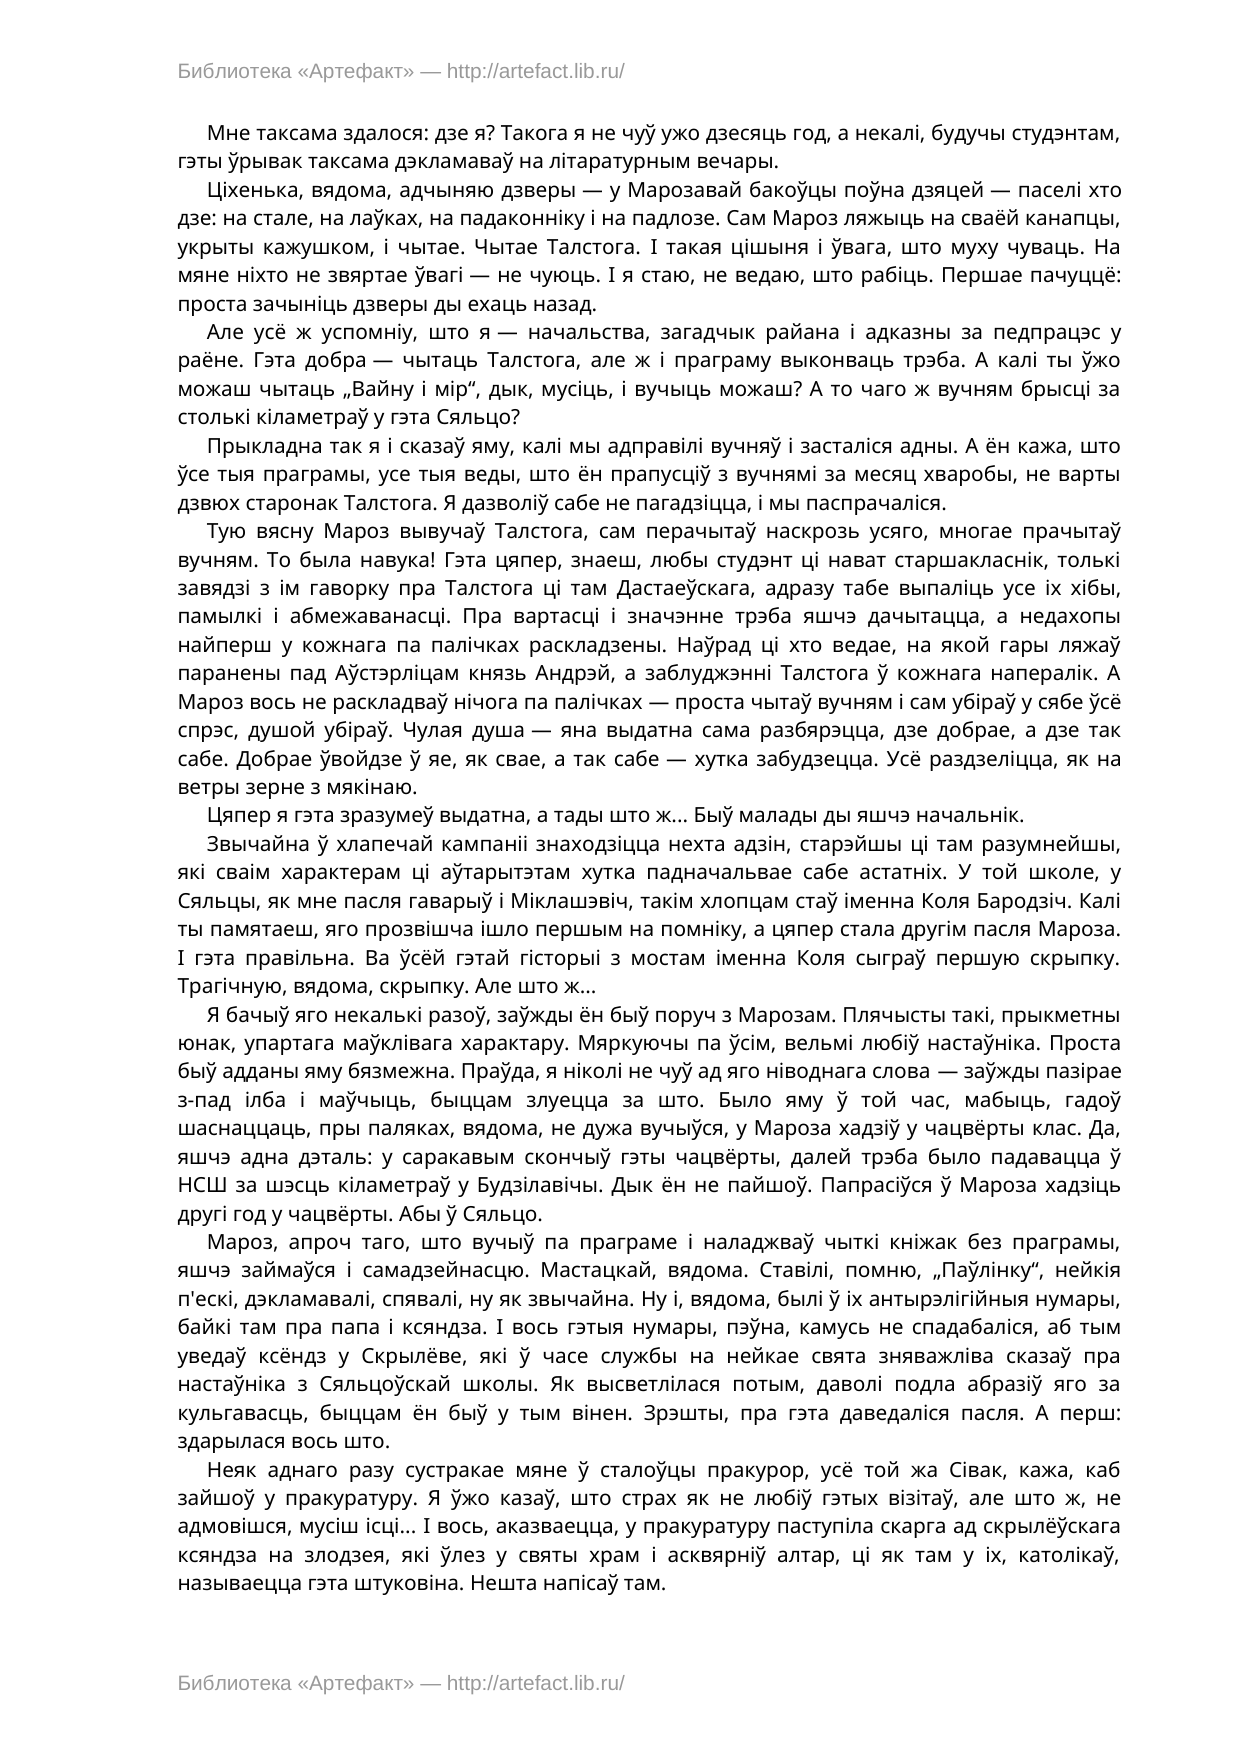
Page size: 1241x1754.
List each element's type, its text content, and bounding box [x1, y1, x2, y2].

text Мароз, апроч таго, што вучыў па праграме і наладжваў чыткі кніжак без праграмы, яшчэ займаўся і самадзейнасцю. Мастацкай, вядома. Ставілі, помню, „Паўлінку“, нейкія п'ескі, дэкламавалі, спявалі, ну як звычайна. Ну і, вядома, былі ў іх антырэлігійныя нумары, байкі там пра папа і ксяндза. I вось гэтыя нумары, пэўна, камусь не спадабаліся, аб тым уведаў ксёндз у Скрылёве, які ў часе службы на нейкае свята зняважліва сказаў пра настаўніка з Сяльцоўскай школы. Як высветлілася потым, даволі подла абразіў яго за кульгавасць, быццам ён быў у тым вінен. Зрэшты, пра гэта даведаліся пасля. А перш: здарылася вось што. [177, 1227, 1122, 1455]
text Тую вясну Мароз вывучаў Талстога, сам перачытаў наскрозь усяго, многае прачытаў вучням. То была навука! Гэта цяпер, знаеш, любы студэнт ці нават старшакласнік, толькі завядзі з ім гаворку пра Талстога ці там Дастаеўскага, адразу табе выпаліць усе іх хібы, памылкі і абмежаванасці. Пра вартасці і значэнне трэба яшчэ дачытацца, а недахопы найперш у кожнага па палічках раскладзены. Наўрад ці хто ведае, на якой гары ляжаў паранены пад Аўстэрліцам князь Андрэй, а заблуджэнні Талстога ў кожнага напералік. А Мароз вось не раскладваў нічога па палічках — проста чытаў вучням і сам убіраў у сябе ўсё спрэс, душой убіраў. Чулая душа — яна выдатна сама разбярэцца, дзе добрае, а дзе так сабе. Добрае ўвойдзе ў яе, як свае, а так сабе — хутка забудзецца. Усё раздзеліцца, як на ветры зерне з мякінаю. [177, 516, 1122, 801]
text Ціхенька, вядома, адчыняю дзверы — у Марозавай бакоўцы поўна дзяцей — паселі хто дзе: на стале, на лаўках, на падаконніку і на падлозе. Сам Мароз ляжыць на сваёй канапцы, укрыты кажушком, і чытае. Чытае Талстога. I такая цішыня і ўвага, што муху чуваць. На мяне ніхто не звяртае ўвагі — не чуюць. I я стаю, не ведаю, што рабіць. Першае пачуццё: проста зачыніць дзверы ды ехаць назад. [177, 175, 1122, 317]
text Я бачыў яго некалькі разоў, заўжды ён быў поруч з Марозам. Плячысты такі, прыкметны юнак, упартага маўклівага характару. Мяркуючы па ўсім, вельмі любіў настаўніка. Проста быў адданы яму бязмежна. Праўда, я ніколі не чуў ад яго ніводнага слова — заўжды пазірае з-пад ілба і маўчыць, быццам злуецца за што. Было яму ў той час, мабыць, гадоў шаснаццаць, пры паляках, вядома, не дужа вучыўся, у Мароза хадзіў у чацвёрты клас. Да, яшчэ адна дэталь: у саракавым скончыў гэты чацвёрты, далей трэба было падавацца ў НСШ за шэсць кіламетраў у Будзілавічы. Дык ён не пайшоў. Папрасіўся ў Мароза хадзіць другі год у чацвёрты. Абы ў Сяльцо. [177, 1000, 1122, 1227]
text Але усё ж успомніу, што я — начальства, загадчык райана і адказны за педпрацэс у раёне. Гэта добра — чытаць Талстога, але ж і праграму выконваць трэба. А калі ты ўжо можаш чытаць „Вайну і мір“, дык, мусіць, і вучыць можаш? А то чаго ж вучням брысці за столькі кіламетраў у гэта Сяльцо? [177, 317, 1122, 431]
text Цяпер я гэта зразумеў выдатна, а тады што ж... Быў малады ды яшчэ начальнік. [177, 801, 1122, 829]
text Звычайна ў хлапечай кампаніі знаходзіцца нехта адзін, старэйшы ці там разумнейшы, які сваім характерам ці аўтарытэтам хутка падначальвае сабе астатніх. У той школе, у Сяльцы, як мне пасля гаварыў і Міклашэвіч, такім хлопцам стаў іменна Коля Бародзіч. Калі ты памятаеш, яго прозвішча ішло першым на помніку, а цяпер стала другім пасля Мароза. I гэта правільна. Ва ўсёй гэтай гісторыі з мостам іменна Коля сыграў першую скрыпку. Трагічную, вядома, скрыпку. Але што ж... [177, 829, 1122, 1000]
text Неяк аднаго разу сустракае мяне ў сталоўцы пракурор, усё той жа Сівак, кажа, каб зайшоў у пракуратуру. Я ўжо казаў, што страх як не любіў гэтых візітаў, але што ж, не адмовішся, мусіш ісці... I вось, аказваецца, у пракуратуру паступіла скарга ад скрылёўскага ксяндза на злодзея, які ўлез у святы храм і асквярніў алтар, ці як там у іх, католікаў, называецца гэта штуковіна. Нешта напісаў там. [177, 1455, 1122, 1597]
text Прыкладна так я і сказаў яму, калі мы адправілі вучняў і засталіся адны. А ён кажа, што ўсе тыя праграмы, усе тыя веды, што ён прапусціў з вучнямі за месяц хваробы, не варты дзвюх старонак Талстога. Я дазволіў сабе не пагадзіцца, і мы паспрачаліся. [177, 431, 1122, 516]
text Мне таксама здалося: дзе я? Такога я не чуў ужо дзесяць год, а некалі, будучы студэнтам, гэты ўрывак таксама дэкламаваў на літаратурным вечары. [177, 118, 1122, 175]
